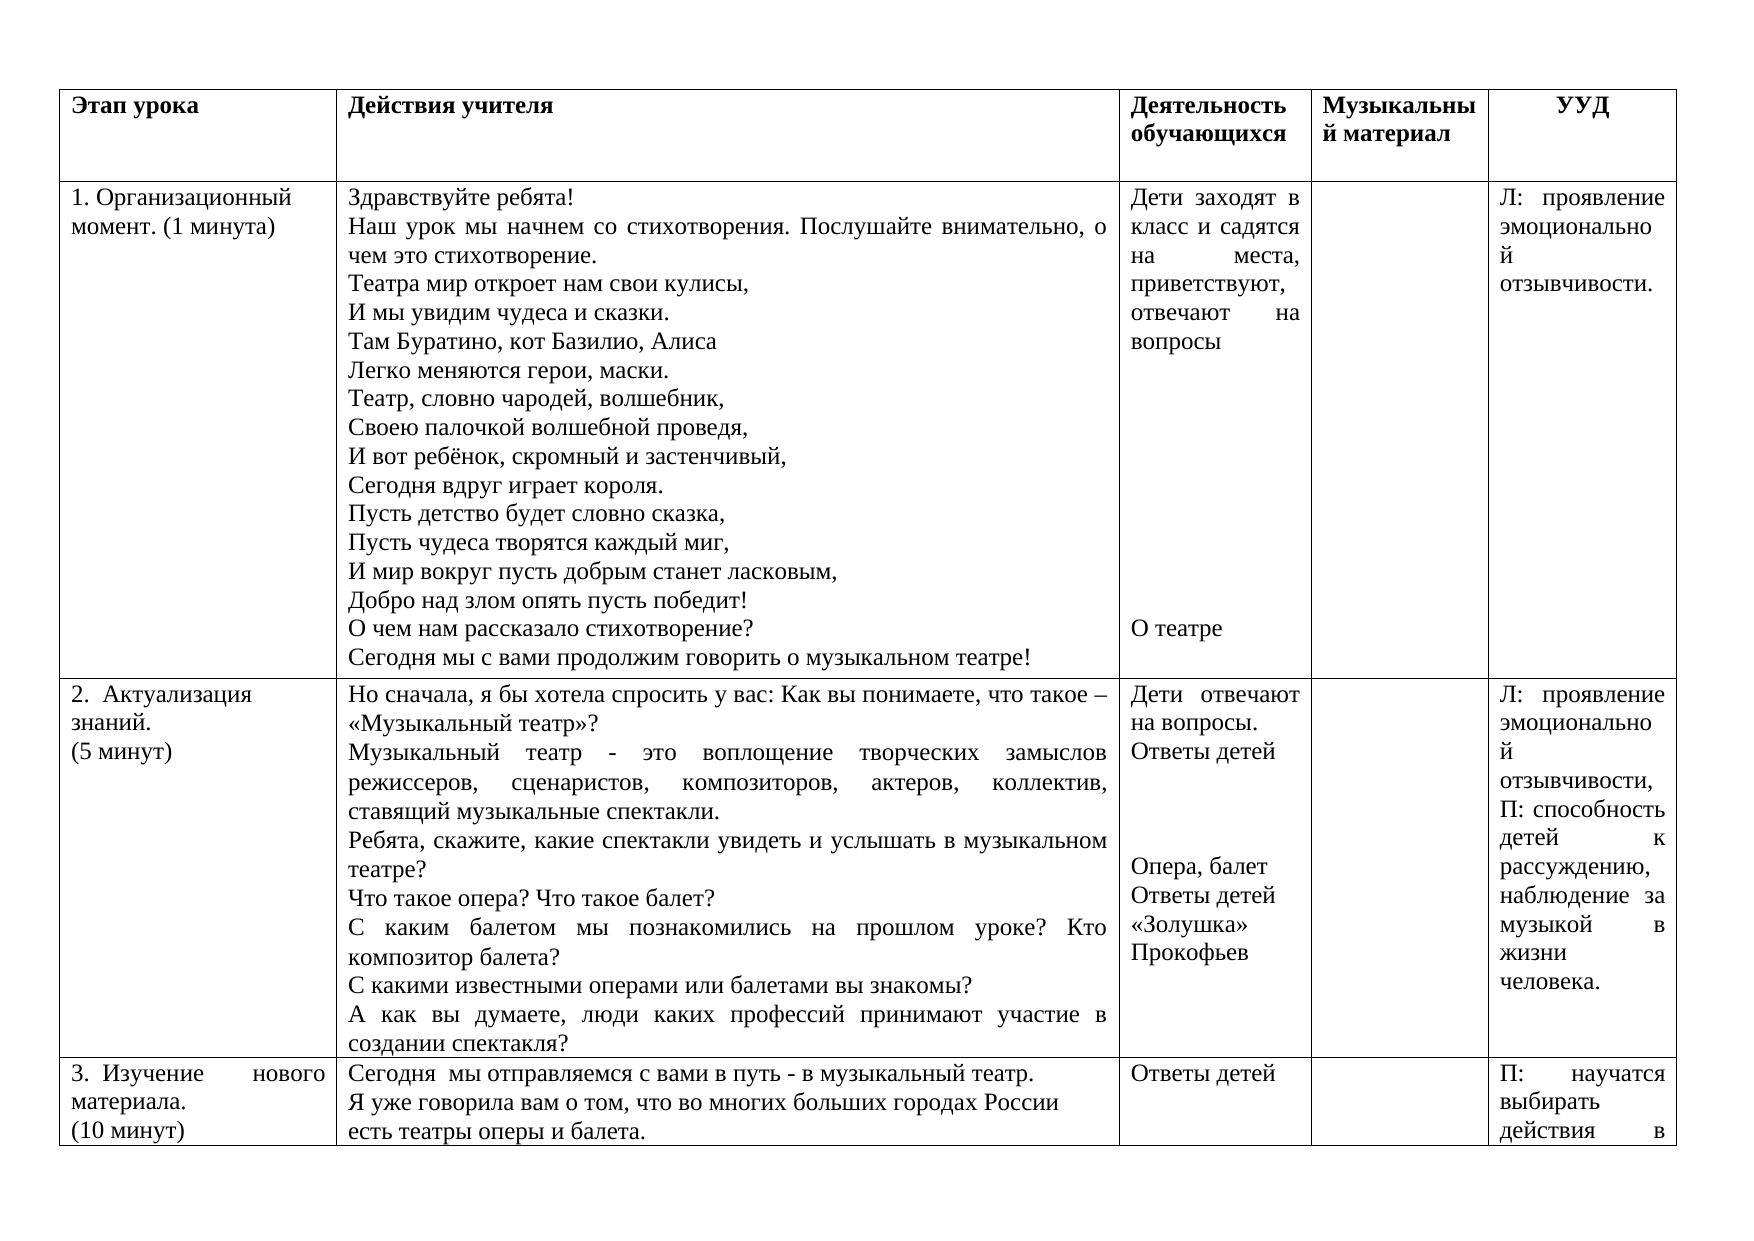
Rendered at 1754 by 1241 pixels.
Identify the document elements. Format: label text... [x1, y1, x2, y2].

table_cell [1489, 1058, 1676, 1145]
table_cell Л: проявление эмоциональной отзывчивости, П: способность детей к рассуждению, наблюдение за музыкой в жизни человека. [1489, 679, 1676, 1057]
table_header Действия учителя [337, 90, 1119, 181]
table_cell [1312, 679, 1488, 1057]
table_header Деятельность обучающихся [1120, 90, 1311, 181]
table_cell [337, 1058, 1119, 1145]
table_header УУД [1489, 90, 1676, 181]
table_cell 1. Организационный момент. (1 минута) [60, 182, 336, 678]
table_cell Здравствуйте ребята! Наш урок мы начнем со стихотворения. Послушайте внимательно, о чем это стихотворение. Театра мир откроет нам свои кулисы, И мы увидим чудеса и сказки. Там Буратино, кот Базилио, Алиса Легко меняются герои, маски. Театр, словно чародей, волшебник, Своею палочкой волшебной проведя, И вот ребёнок, скромный и застенчивый, Сегодня вдруг играет короля. Пусть детство будет словно сказка, Пусть чудеса творятся каждый миг, И мир вокруг пусть добрым станет ласковым, Добро над злом опять пусть победит! О чем нам рассказало стихотворение? Сегодня мы с вами продолжим говорить о музыкальном театре! [337, 182, 1119, 678]
table_cell [1312, 1058, 1488, 1145]
table_cell Дети отвечают на вопросы. Ответы детей Опера, балет Ответы детей «Золушка» Прокофьев [1120, 679, 1311, 1057]
table_header Этап урока [60, 90, 336, 181]
table_cell 2. Актуализация знаний. (5 минут) [60, 679, 336, 1057]
table_cell Но сначала, я бы хотела спросить у вас: Как вы понимаете, что такое – «Музыкальный театр»? Музыкальный театр - это воплощение творческих замыслов режиссеров, сценаристов, композиторов, актеров, коллектив, ставящий музыкальные спектакли. Ребята, скажите, какие спектакли увидеть и услышать в музыкальном театре? Что такое опера? Что такое балет? С каким балетом мы познакомились на прошлом уроке? Кто композитор балета? С какими известными операми или балетами вы знакомы? А как вы думаете, люди каких профессий принимают участие в создании спектакля? [337, 679, 1119, 1057]
table_cell Дети заходят в класс и садятся на места, приветствуют, отвечают на вопросы О театре [1120, 182, 1311, 678]
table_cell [60, 1058, 336, 1145]
table_cell Л: проявление эмоциональной отзывчивости. [1489, 182, 1676, 678]
table_cell [1312, 182, 1488, 678]
table_header Музыкальный материал [1312, 90, 1488, 181]
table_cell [1120, 1058, 1311, 1145]
